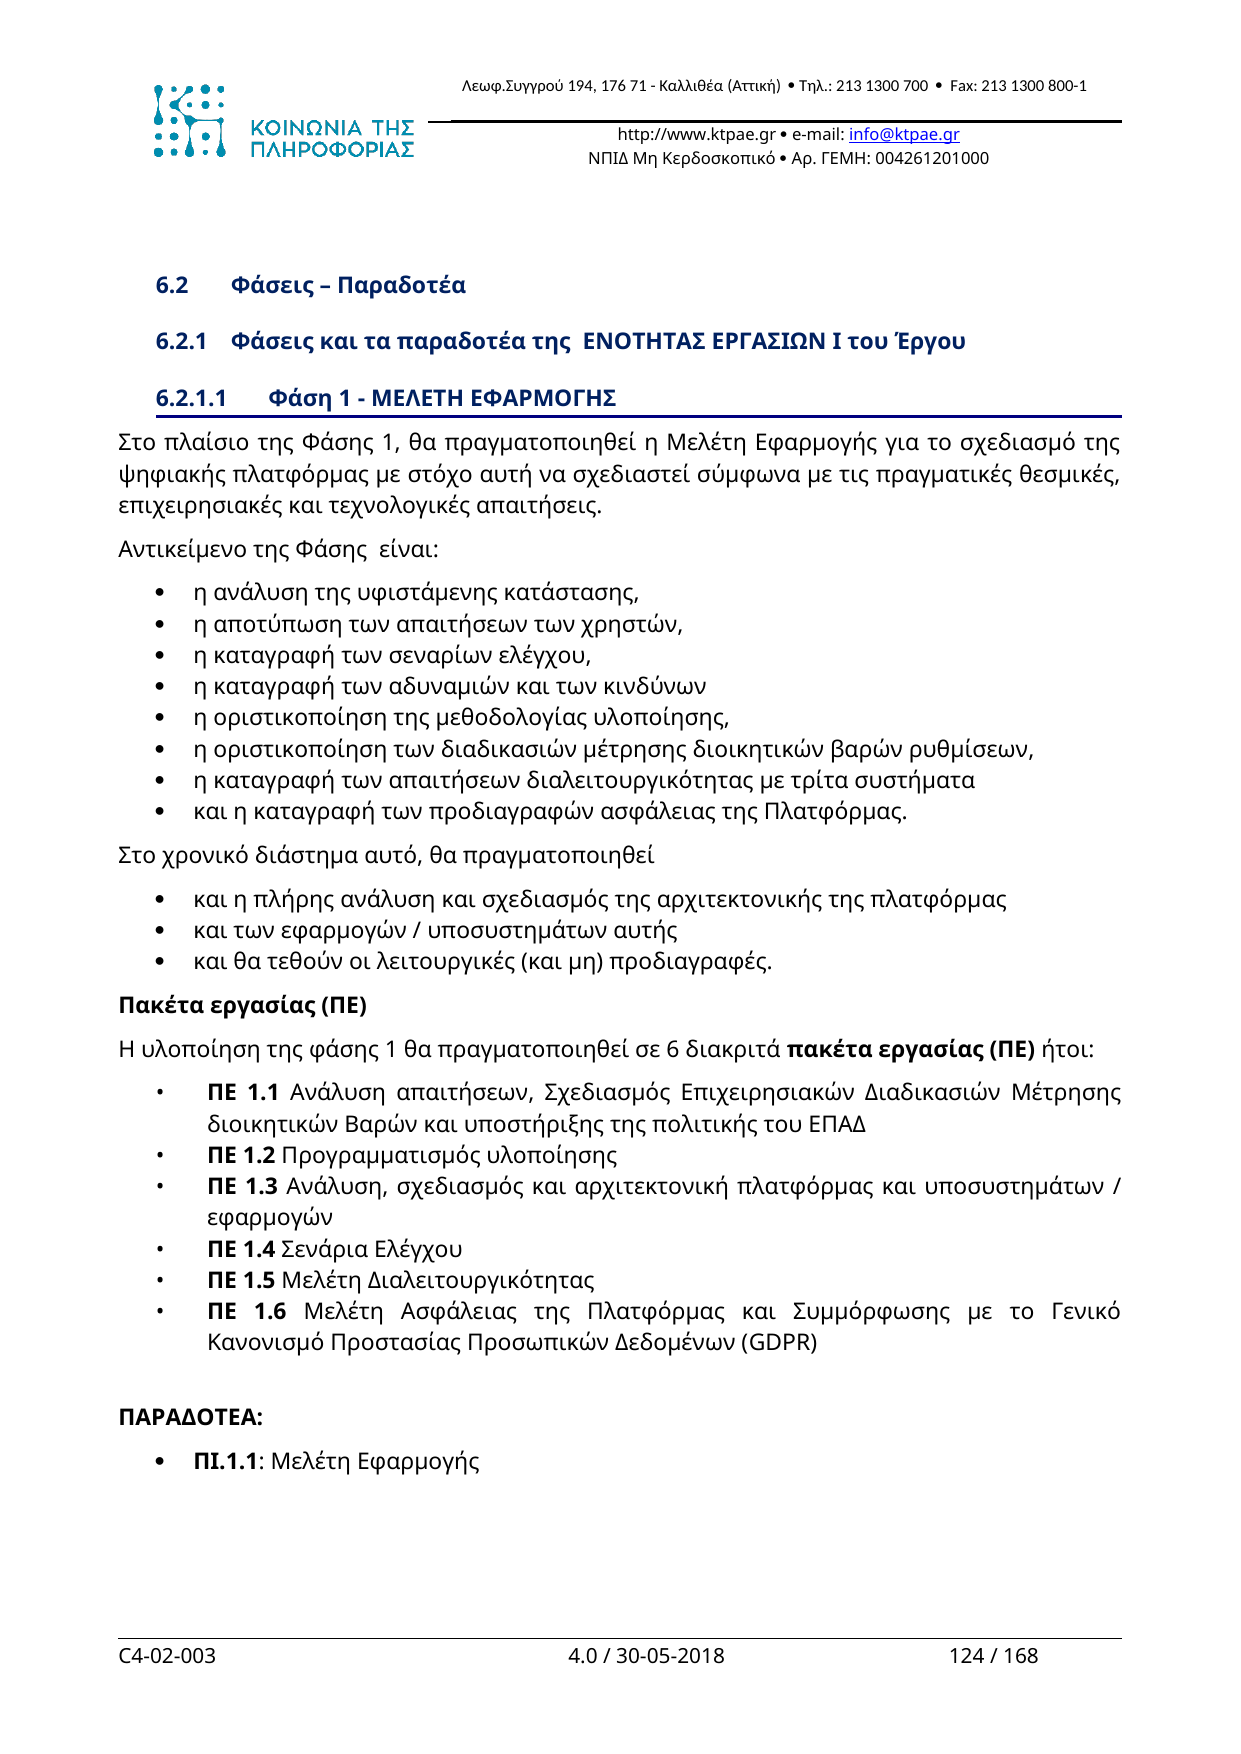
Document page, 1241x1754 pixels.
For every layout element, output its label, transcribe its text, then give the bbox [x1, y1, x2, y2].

text Στο χρονικό διάστημα αυτό, θα πραγματοποιηθεί [118, 839, 1122, 870]
text Αντικείμενο της Φάσης είναι: [118, 532, 1122, 564]
text Στο πλαίσιο της Φάσης 1, θα πραγματοποιηθεί η Μελέτη Εφαρμογής για το σχεδιασμό της ψηφιακής πλατφόρμας με στόχο αυτή να σχεδιαστεί σύμφωνα με τις πραγματικές θεσμικές, επιχειρησιακές και τεχνολογικές απαιτήσεις. [118, 426, 1122, 520]
list η ανάλυση της υφιστάμενης κατάστασης, [156, 576, 1122, 607]
list και η καταγραφή των προδιαγραφών ασφάλειας της Πλατφόρμας. [156, 795, 1122, 826]
subtitle Φάσεις και τα παραδοτέα της ΕΝΟΤΗΤΑΣ ΕΡΓΑΣΙΩΝ Ι του Έργου [156, 325, 1122, 356]
subtitle Φάσεις – Παραδοτέα [156, 269, 1122, 300]
picture [140, 75, 429, 164]
list ΠΕ 1.4 Σενάρια Ελέγχου [156, 1232, 1122, 1264]
list ΠΕ 1.3 Ανάλυση, σχεδιασμός και αρχιτεκτονική πλατφόρμας και υποσυστημάτων / εφαρμογών [156, 1170, 1122, 1232]
list η οριστικοποίηση της μεθοδολογίας υλοποίησης, [156, 701, 1122, 732]
text Η υλοποίηση της φάσης 1 θα πραγματοποιηθεί σε 6 διακριτά πακέτα εργασίας (ΠΕ) ήτοι: [118, 1032, 1122, 1064]
list και η πλήρης ανάλυση και σχεδιασμός της αρχιτεκτονικής της πλατφόρμας [156, 882, 1122, 914]
list ΠΕ 1.5 Μελέτη Διαλειτουργικότητας [156, 1264, 1122, 1295]
list η καταγραφή των σεναρίων ελέγχου, [156, 639, 1122, 670]
list και θα τεθούν οι λειτουργικές (και μη) προδιαγραφές. [156, 945, 1122, 976]
list ΠΙ.1.1: Μελέτη Εφαρμογής [156, 1445, 1122, 1476]
list ΠΕ 1.1 Ανάλυση απαιτήσεων, Σχεδιασμός Επιχειρησιακών Διαδικασιών Μέτρησης διοικητικών Βαρών και υποστήριξης της πολιτικής του ΕΠΑΔ [156, 1076, 1122, 1139]
list ΠΕ 1.2 Προγραμματισμός υλοποίησης [156, 1139, 1122, 1170]
subtitle Φάση 1 - ΜΕΛΕΤΗ ΕΦΑΡΜΟΓΗΣ [156, 381, 1122, 415]
list και των εφαρμογών / υποσυστημάτων αυτής [156, 914, 1122, 945]
list η καταγραφή των απαιτήσεων διαλειτουργικότητας με τρίτα συστήματα [156, 764, 1122, 795]
list η καταγραφή των αδυναμιών και των κινδύνων [156, 670, 1122, 701]
text Πακέτα εργασίας (ΠΕ) [118, 989, 1122, 1020]
list ΠΕ 1.6 Μελέτη Ασφάλειας της Πλατφόρμας και Συμμόρφωσης με το Γενικό Κανονισμό Προστασίας Προσωπικών Δεδομένων (GDPR) [156, 1295, 1122, 1357]
list η αποτύπωση των απαιτήσεων των χρηστών, [156, 607, 1122, 639]
text ΠΑΡΑΔΟΤΕΑ: [118, 1401, 1122, 1432]
list η οριστικοποίηση των διαδικασιών μέτρησης διοικητικών βαρών ρυθμίσεων, [156, 732, 1122, 764]
